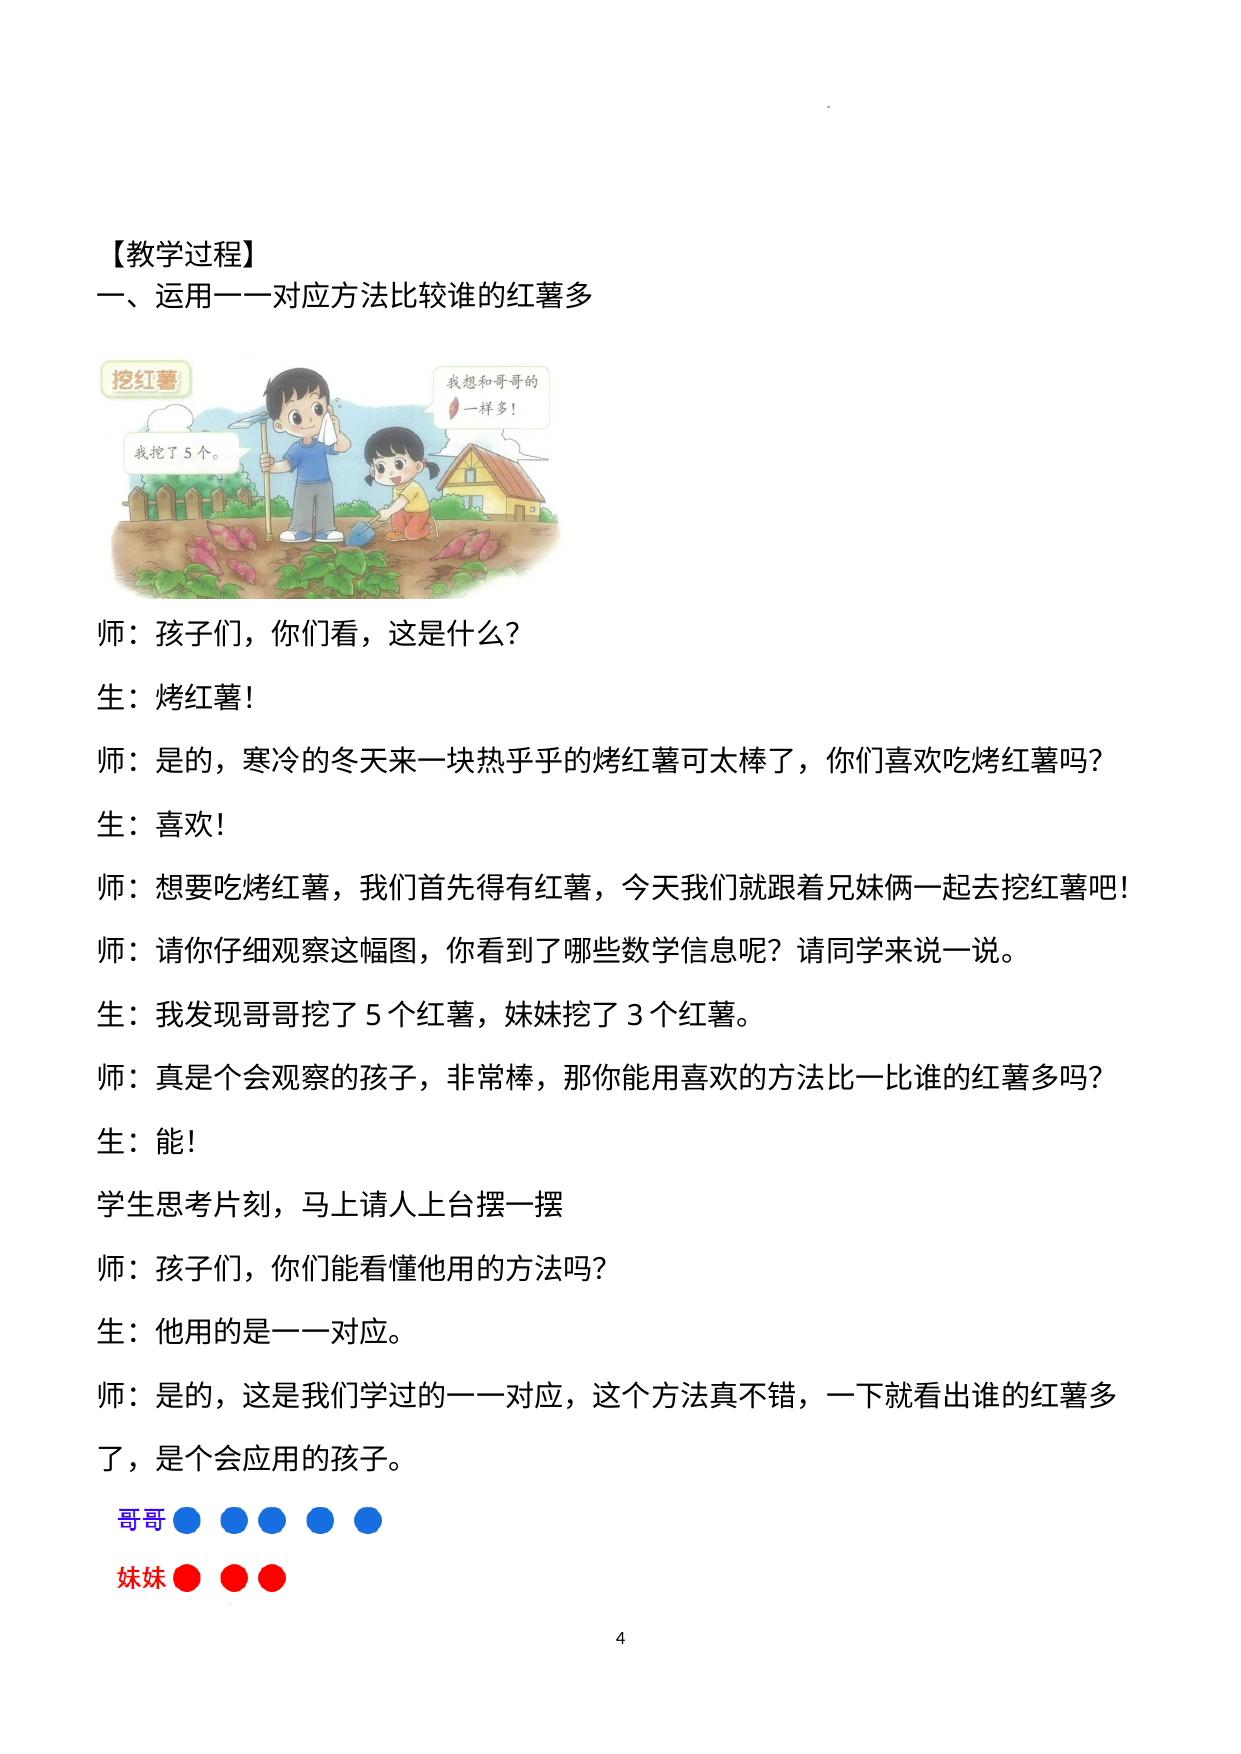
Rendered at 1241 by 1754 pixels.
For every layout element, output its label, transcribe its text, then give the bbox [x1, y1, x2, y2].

list 师：真是个会观察的孩子，非常棒，那你能用喜欢的方法比一比谁的红薯多吗？ [97, 1055, 1135, 1097]
list 师：孩子们，你们能看懂他用的方法吗？ [97, 1245, 1135, 1287]
list 师：是的，这是我们学过的一一对应，这个方法真不错，一下就看出谁的红薯多了，是个会应用的孩子。 [97, 1372, 1135, 1478]
list 师：请你仔细观察这幅图，你看到了哪些数学信息呢？请同学来说一说。 [97, 928, 1135, 970]
text 【教学过程】 [97, 234, 1135, 273]
list 学生思考片刻，马上请人上台摆一摆 [97, 1182, 1135, 1224]
list 生：烤红薯！ [97, 674, 1135, 716]
list 生：喜欢！ [97, 801, 1135, 843]
list 一、运用一一对应方法比较谁的红薯多 [97, 273, 1135, 315]
list 生：我发现哥哥挖了5个红薯，妹妹挖了3个红薯。 [97, 991, 1135, 1034]
list 师：是的，寒冷的冬天来一块热乎乎的烤红薯可太棒了，你们喜欢吃烤红薯吗？ [97, 738, 1135, 780]
list 师：孩子们，你们看，这是什么？ [97, 611, 1135, 653]
picture [96, 336, 577, 599]
picture [104, 1498, 388, 1598]
list 生：能！ [97, 1118, 1135, 1161]
list 生：他用的是一一对应。 [97, 1309, 1135, 1351]
list 师：想要吃烤红薯，我们首先得有红薯，今天我们就跟着兄妹俩一起去挖红薯吧！ [97, 864, 1135, 907]
